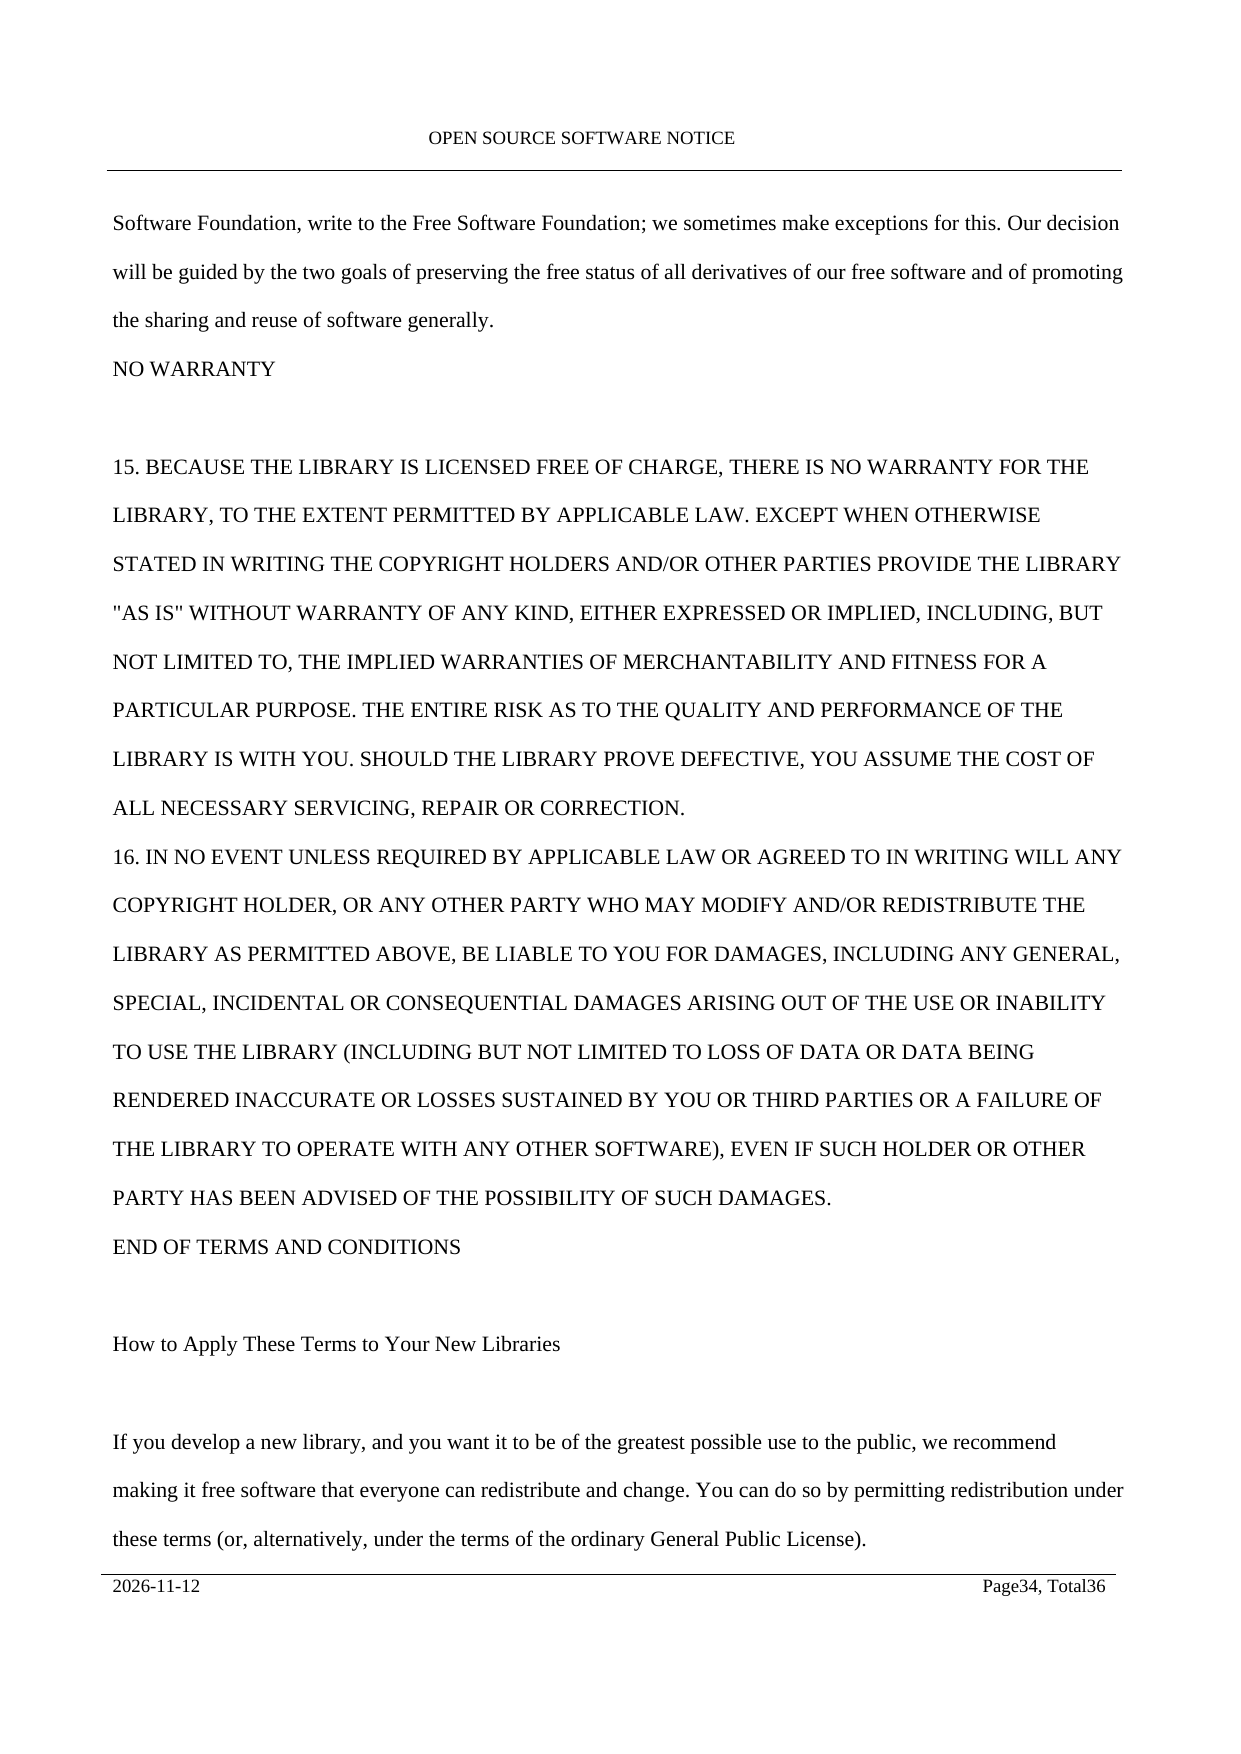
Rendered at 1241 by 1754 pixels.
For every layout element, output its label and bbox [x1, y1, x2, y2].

text [112, 206, 1128, 1555]
